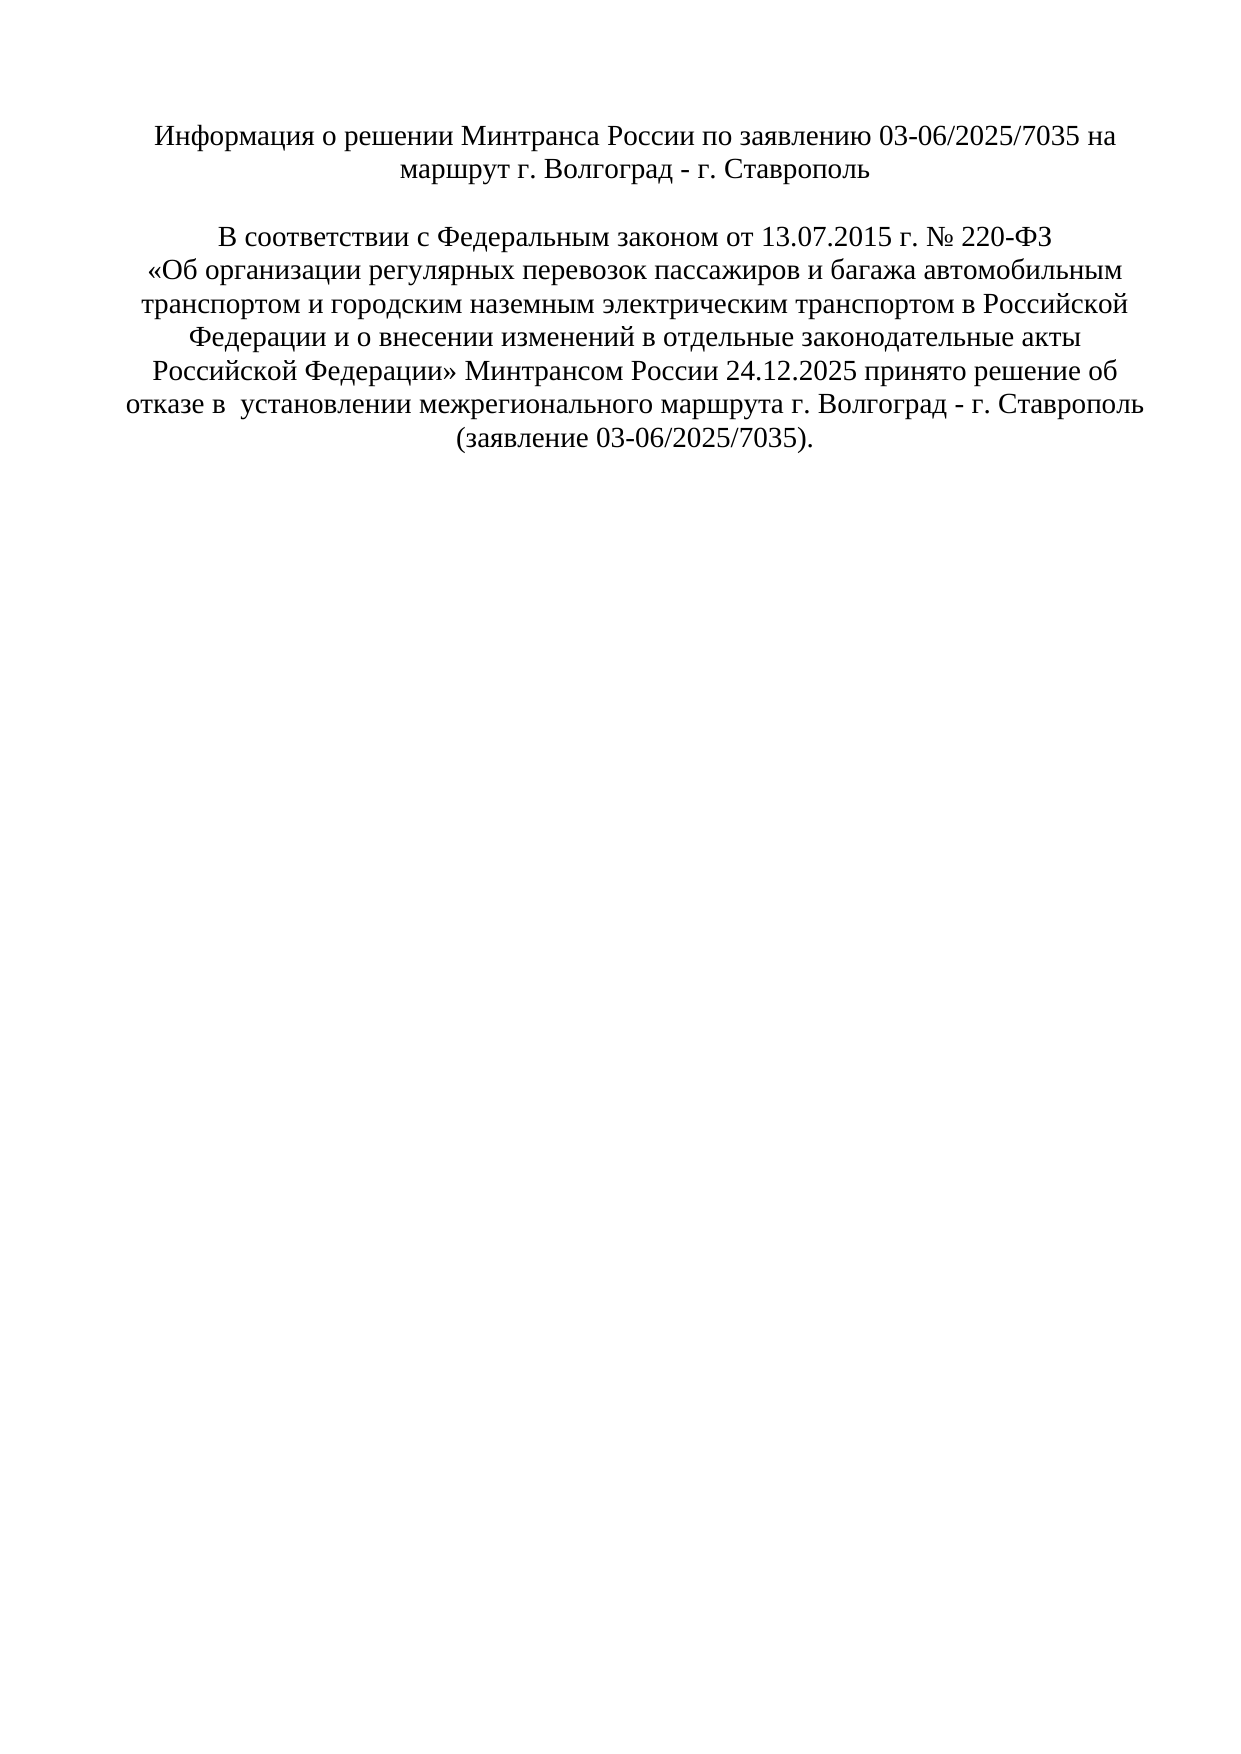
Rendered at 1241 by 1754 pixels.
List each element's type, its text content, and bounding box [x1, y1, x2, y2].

text Информация о решении Минтранса России по заявлению 03-06/2025/7035 на маршрут г. Волгоград - г. Ставрополь [118, 118, 1152, 185]
text В соответствии с Федеральным законом от 13.07.2015 г. № 220-ФЗ «Об организации регулярных перевозок пассажиров и багажа автомобильным транспортом и городским наземным электрическим транспортом в Российской Федерации и о внесении изменений в отдельные законодательные акты Российской Федерации» Минтрансом России 24.12.2025 принято решение об отказе в установлении межрегионального маршрута г. Волгоград - г. Ставрополь (заявление 03-06/2025/7035). [118, 219, 1152, 453]
